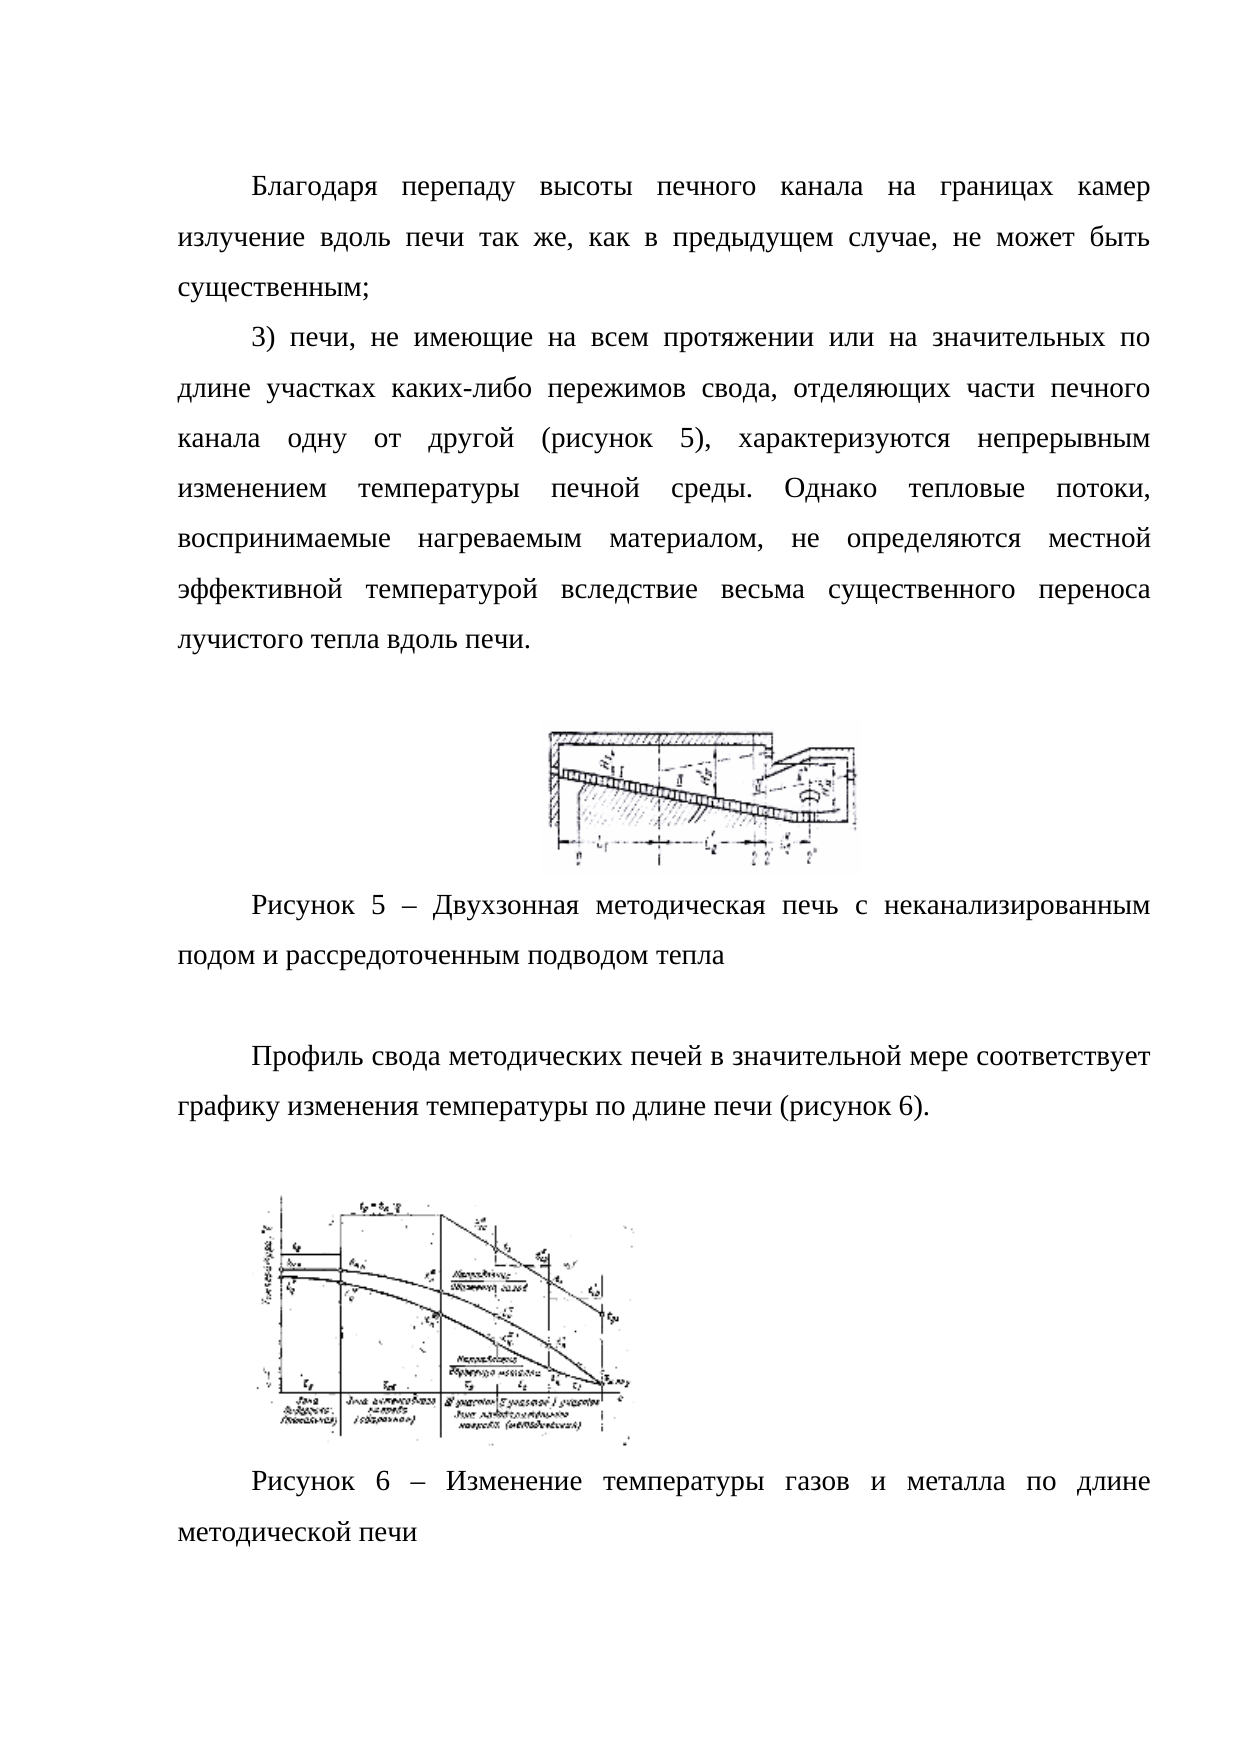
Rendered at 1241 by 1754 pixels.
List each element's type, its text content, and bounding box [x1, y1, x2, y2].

picture [251, 1188, 636, 1452]
text Профиль свода методических печей в значительной мере соответствует графику изменения температуры по длине печи (рисунок 6). [177, 1038, 1152, 1122]
picture [541, 721, 861, 875]
text 3) печи, не имеющие на всем протяжении или на значительных по длине участках каких-либо пережимов свода, отделяющих части печного канала одну от другой (рисунок 5), характеризуются непрерывным изменением температуры печной среды. Однако тепловые потоки, воспринимаемые нагреваемым материалом, не определяются местной эффективной температурой вследствие весьма существенного переноса лучистого тепла вдоль печи. [177, 319, 1152, 655]
text Рисунок 5 – Двухзонная методическая печь с неканализированным подом и рассредоточенным подводом тепла [177, 887, 1152, 971]
text Благодаря перепаду высоты печного канала на границах камер излучение вдоль печи так же, как в предыдущем случае, не может быть существенным; [177, 168, 1152, 303]
text Рисунок 6 – Изменение температуры газов и металла по длине методической печи [177, 1463, 1152, 1547]
